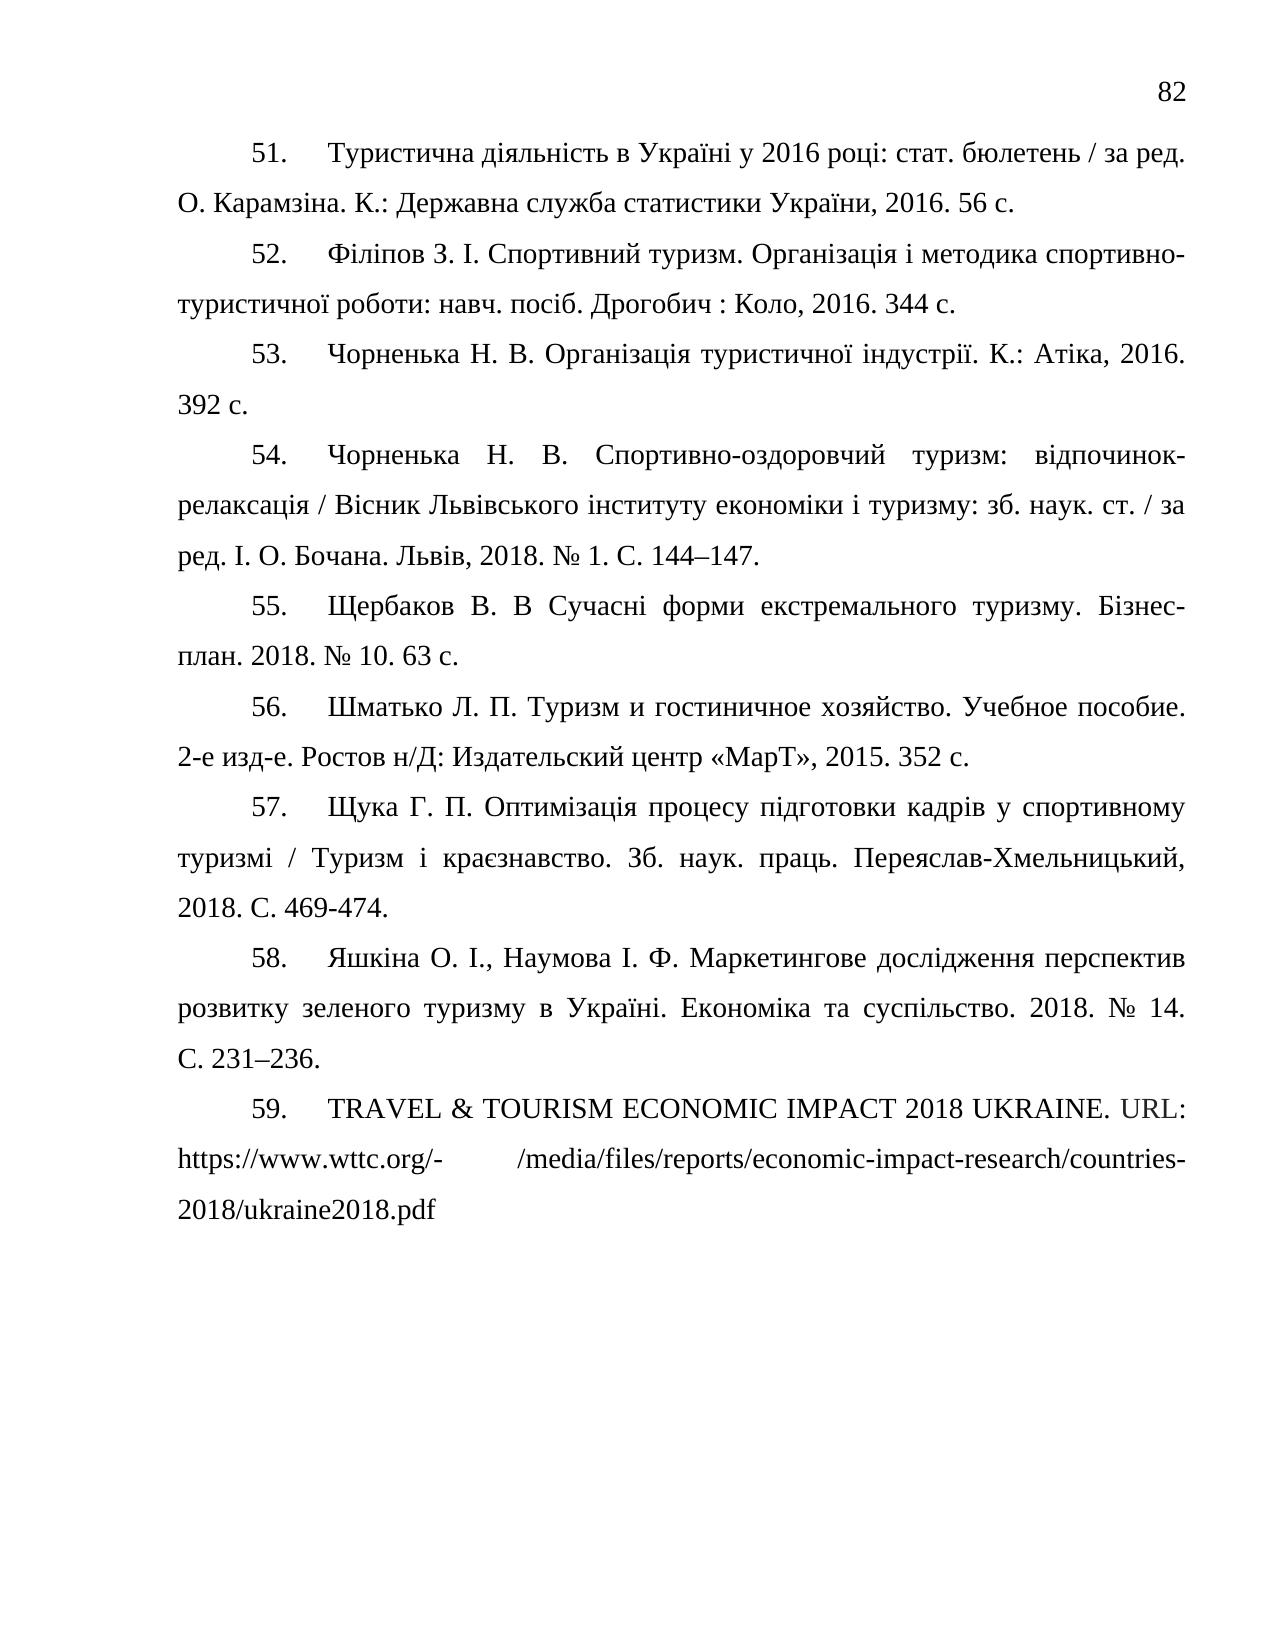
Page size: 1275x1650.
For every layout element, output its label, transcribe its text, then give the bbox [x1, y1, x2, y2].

list TRAVEL & TOURISM ECONOMIC IMPACT 2018 UKRAINE. URL: https://www.wttc.org/- /media/files/reports/economic-impact-research/countries-2018/ukraine2018.pdf [177, 1091, 1186, 1225]
list Чорненька Н. В. Спортивно-оздоровчий туризм: відпочинок-релаксація / Вісник Львівського інституту економіки і туризму: зб. наук. ст. / за ред. І. О. Бочана. Львів, 2018. № 1. С. 144–147. [177, 437, 1186, 571]
list Яшкіна О. І., Наумова І. Ф. Маркетингове дослідження перспектив розвитку зеленого туризму в Україні. Економіка та суспільство. 2018. № 14. С. 231–236. [177, 940, 1186, 1074]
list Шматько Л. П. Туризм и гостиничное хозяйство. Учебное пособие. 2-е изд-е. Ростов н/Д: Издательский центр «МарТ», 2015. 352 с. [177, 689, 1186, 773]
list Щербаков В. В Сучасні форми екстремального туризму. Бізнес-план. 2018. № 10. 63 с. [177, 588, 1186, 672]
list Філіпов З. І. Спортивний туризм. Організація і методика спортивно-туристичної роботи: навч. посіб. Дрогобич : Коло, 2016. 344 с. [177, 236, 1186, 320]
list Чорненька Н. В. Організація туристичної індустрії. К.: Атіка, 2016. 392 с. [177, 337, 1186, 420]
list Щука Г. П. Оптимізація процесу підготовки кадрів у спортивному туризмі / Туризм і краєзнавство. Зб. наук. праць. Переяслав-Хмельницький, 2018. С. 469-474. [177, 789, 1186, 923]
list Туристична діяльність в Україні у 2016 році: стат. бюлетень / за ред. О. Карамзіна. К.: Державна служба статистики України, 2016. 56 с. [177, 135, 1186, 219]
